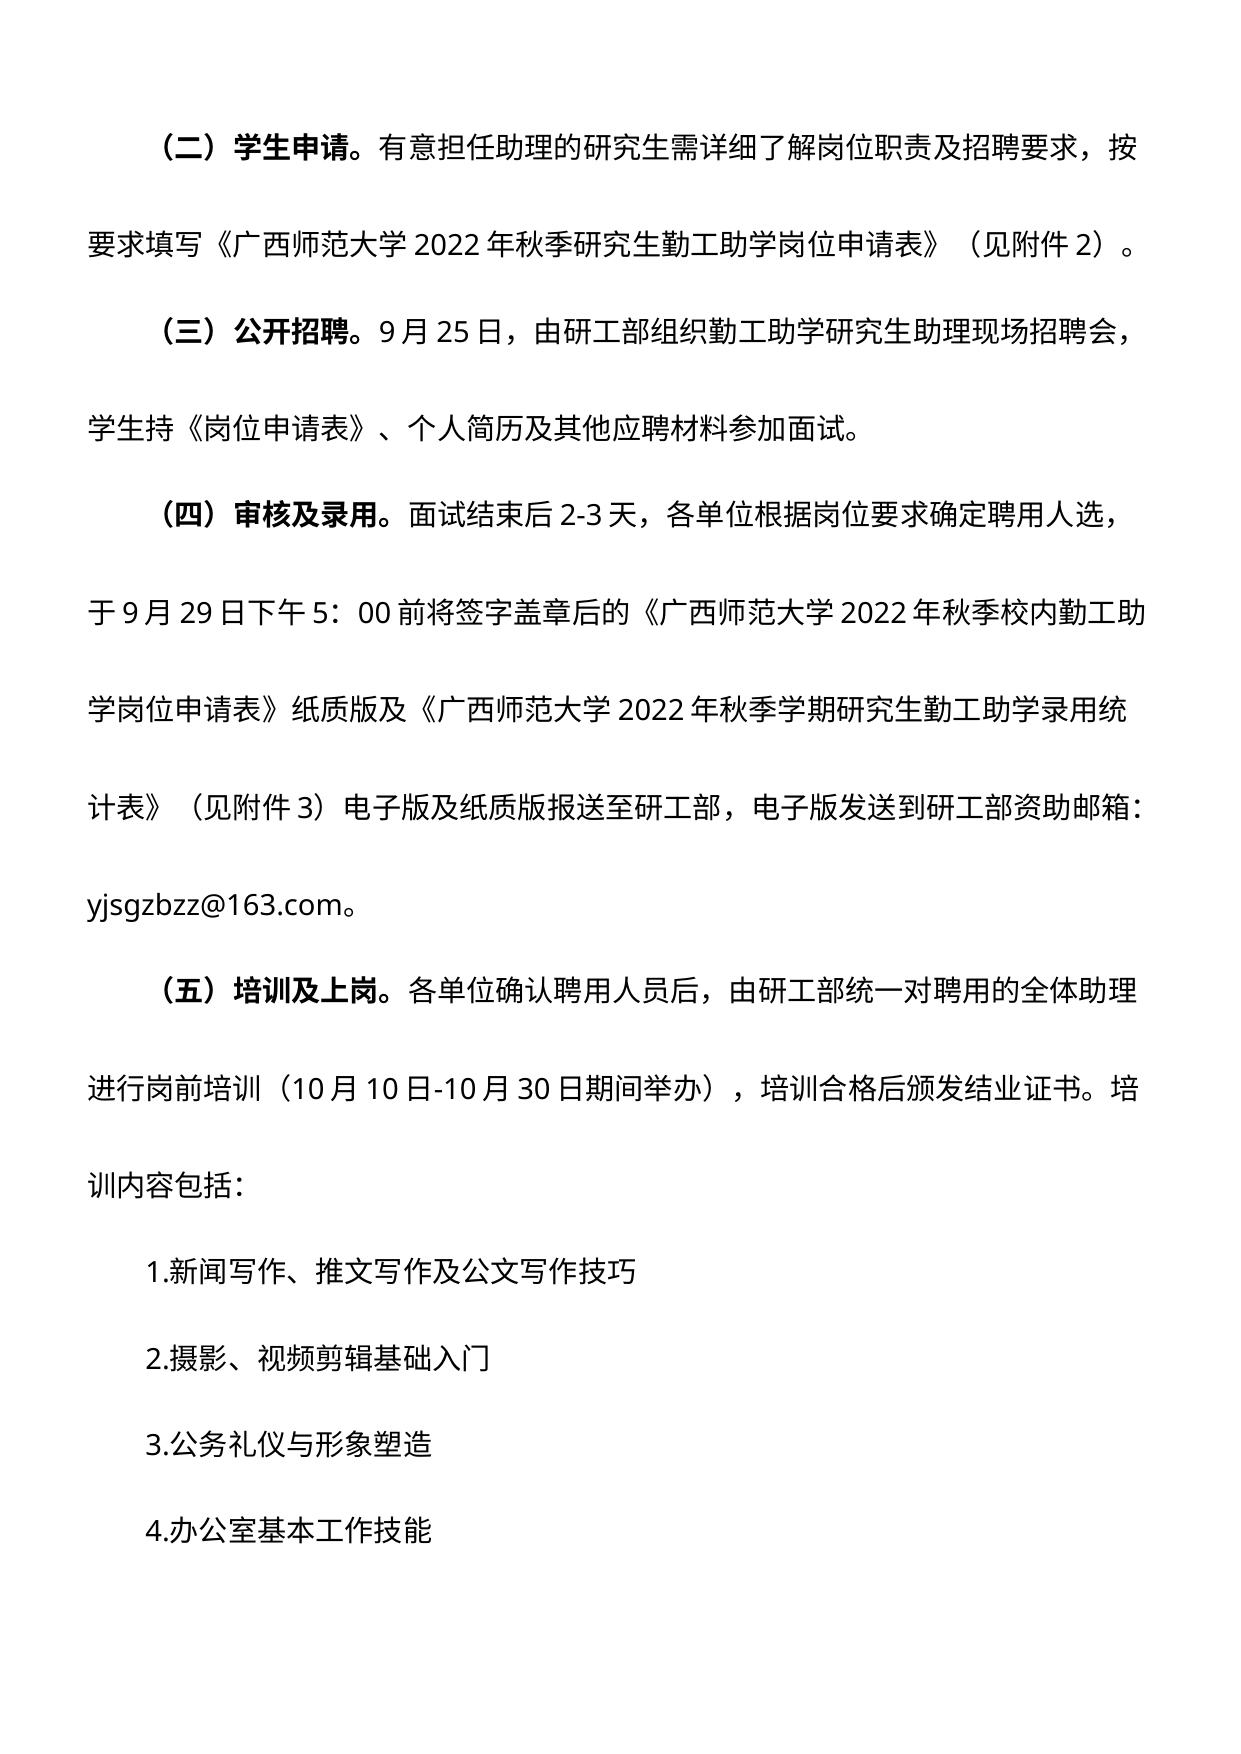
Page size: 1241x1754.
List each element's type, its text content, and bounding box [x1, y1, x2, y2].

list （四）审核及录用。面试结束后2-3天，各单位根据岗位要求确定聘用人选，于9月29日下午5：00前将签字盖章后的《广西师范大学2022年秋季校内勤工助学岗位申请表》纸质版及《广西师范大学2022年秋季学期研究生勤工助学录用统计表》（见附件3）电子版及纸质版报送至研工部，电子版发送到研工部资助邮箱：yjsgzbzz@163.com。 [87, 481, 1153, 936]
list 4.办公室基本工作技能 [87, 1496, 1153, 1561]
list 2.摄影、视频剪辑基础入门 [87, 1324, 1153, 1389]
list 1.新闻写作、推文写作及公文写作技巧 [87, 1238, 1153, 1303]
list （二）学生申请。有意担任助理的研究生需详细了解岗位职责及招聘要求，按要求填写《广西师范大学2022年秋季研究生勤工助学岗位申请表》（见附件2）。 [87, 113, 1153, 276]
list （五）培训及上岗。各单位确认聘用人员后，由研工部统一对聘用的全体助理进行岗前培训（10月10日-10月30日期间举办），培训合格后颁发结业证书。培训内容包括： [87, 957, 1153, 1217]
list 3.公务礼仪与形象塑造 [87, 1410, 1153, 1475]
list （三）公开招聘。9月25日，由研工部组织勤工助学研究生助理现场招聘会，学生持《岗位申请表》、个人简历及其他应聘材料参加面试。 [87, 297, 1153, 459]
